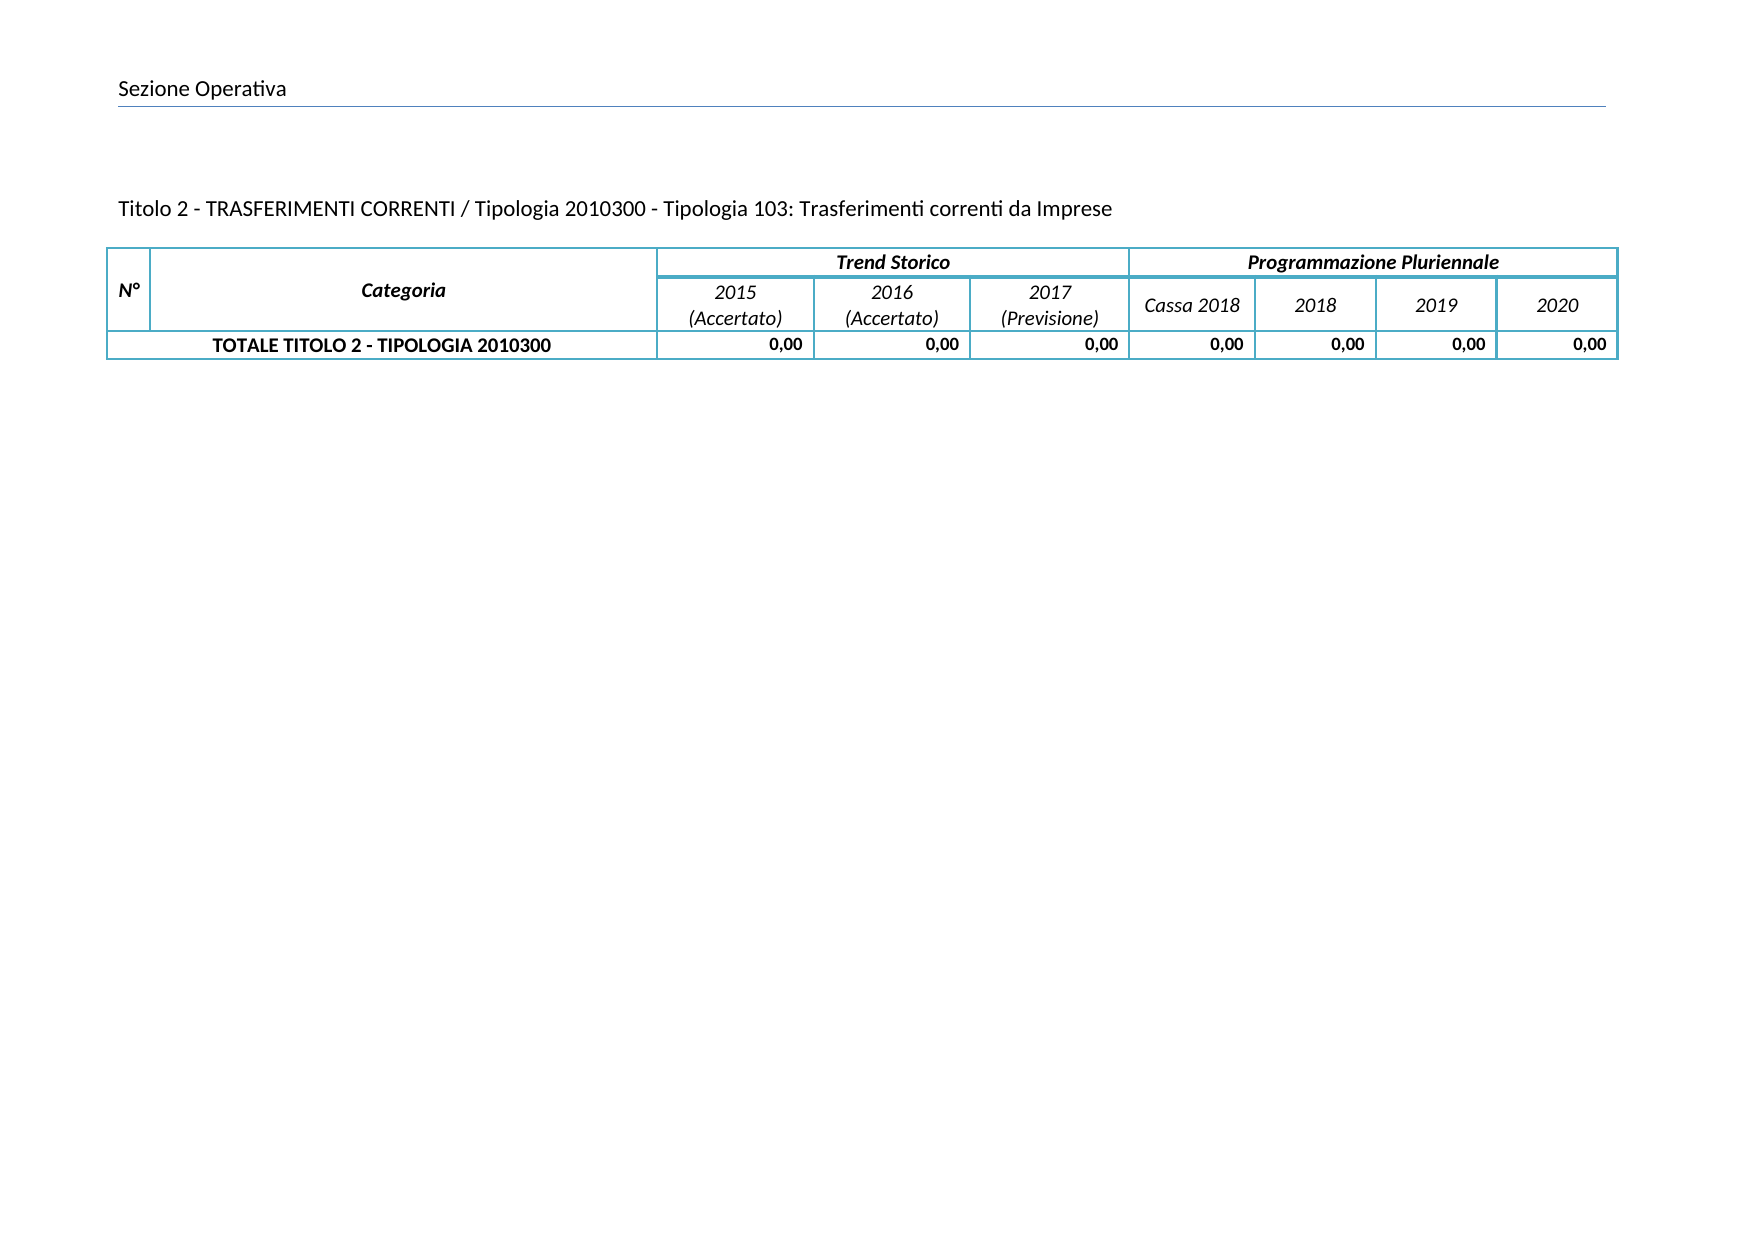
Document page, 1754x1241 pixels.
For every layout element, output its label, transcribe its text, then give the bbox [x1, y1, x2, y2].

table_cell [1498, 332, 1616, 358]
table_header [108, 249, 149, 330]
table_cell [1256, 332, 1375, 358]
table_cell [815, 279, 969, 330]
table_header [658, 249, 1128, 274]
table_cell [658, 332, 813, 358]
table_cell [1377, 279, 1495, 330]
text Titolo 2 - TRASFERIMENTI CORRENTI / Tipologia 2010300 - Tipologia 103: Trasferimenti correnti da Imprese [118, 194, 1606, 222]
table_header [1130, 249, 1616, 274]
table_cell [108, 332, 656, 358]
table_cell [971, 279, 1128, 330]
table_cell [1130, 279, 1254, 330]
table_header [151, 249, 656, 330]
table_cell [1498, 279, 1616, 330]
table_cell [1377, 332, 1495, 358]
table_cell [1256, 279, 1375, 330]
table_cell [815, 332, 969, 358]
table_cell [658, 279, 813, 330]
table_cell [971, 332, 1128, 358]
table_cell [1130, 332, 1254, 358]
